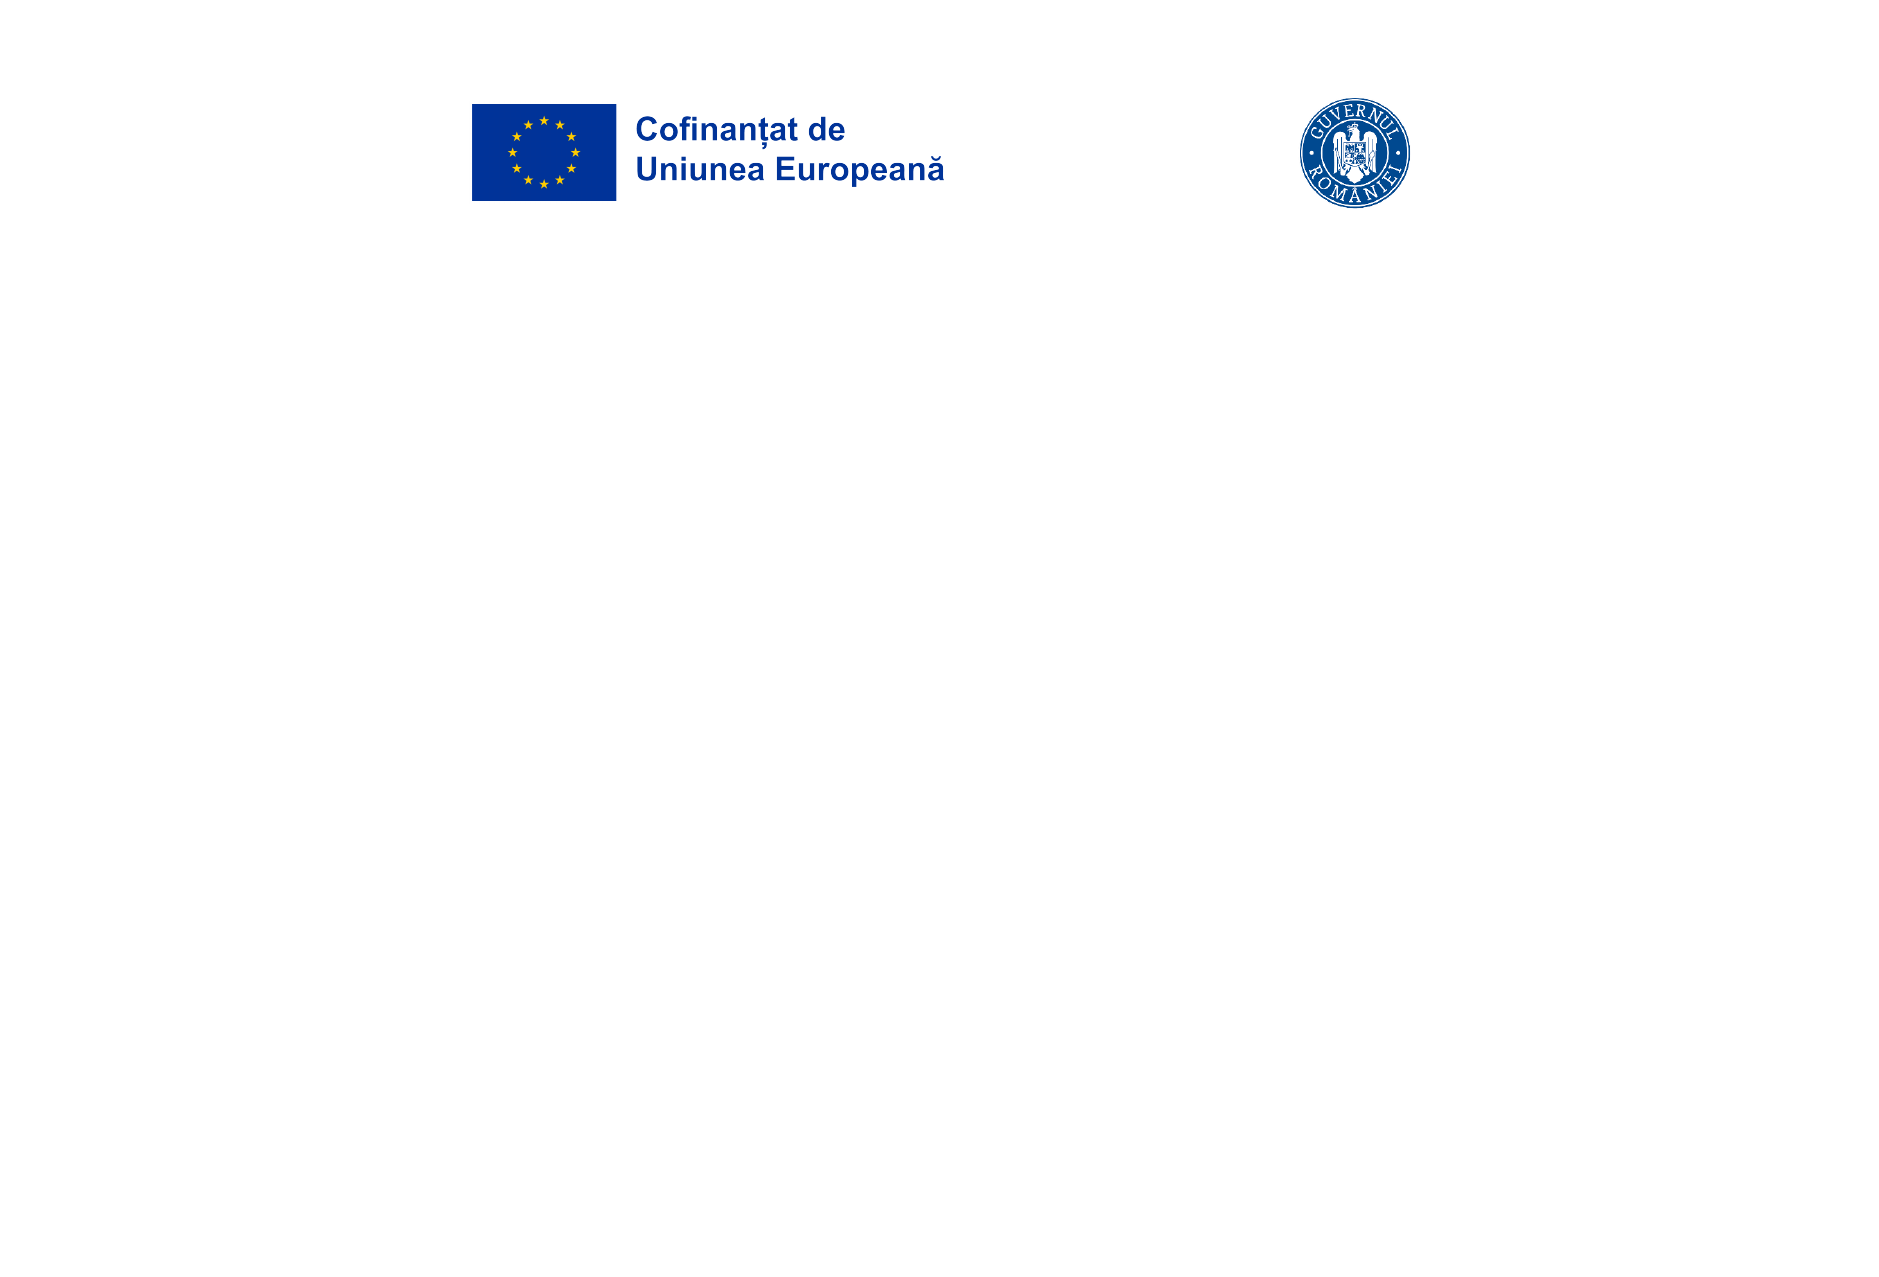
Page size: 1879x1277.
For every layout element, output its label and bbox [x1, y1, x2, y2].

picture [1298, 96, 1411, 209]
picture [464, 96, 965, 209]
